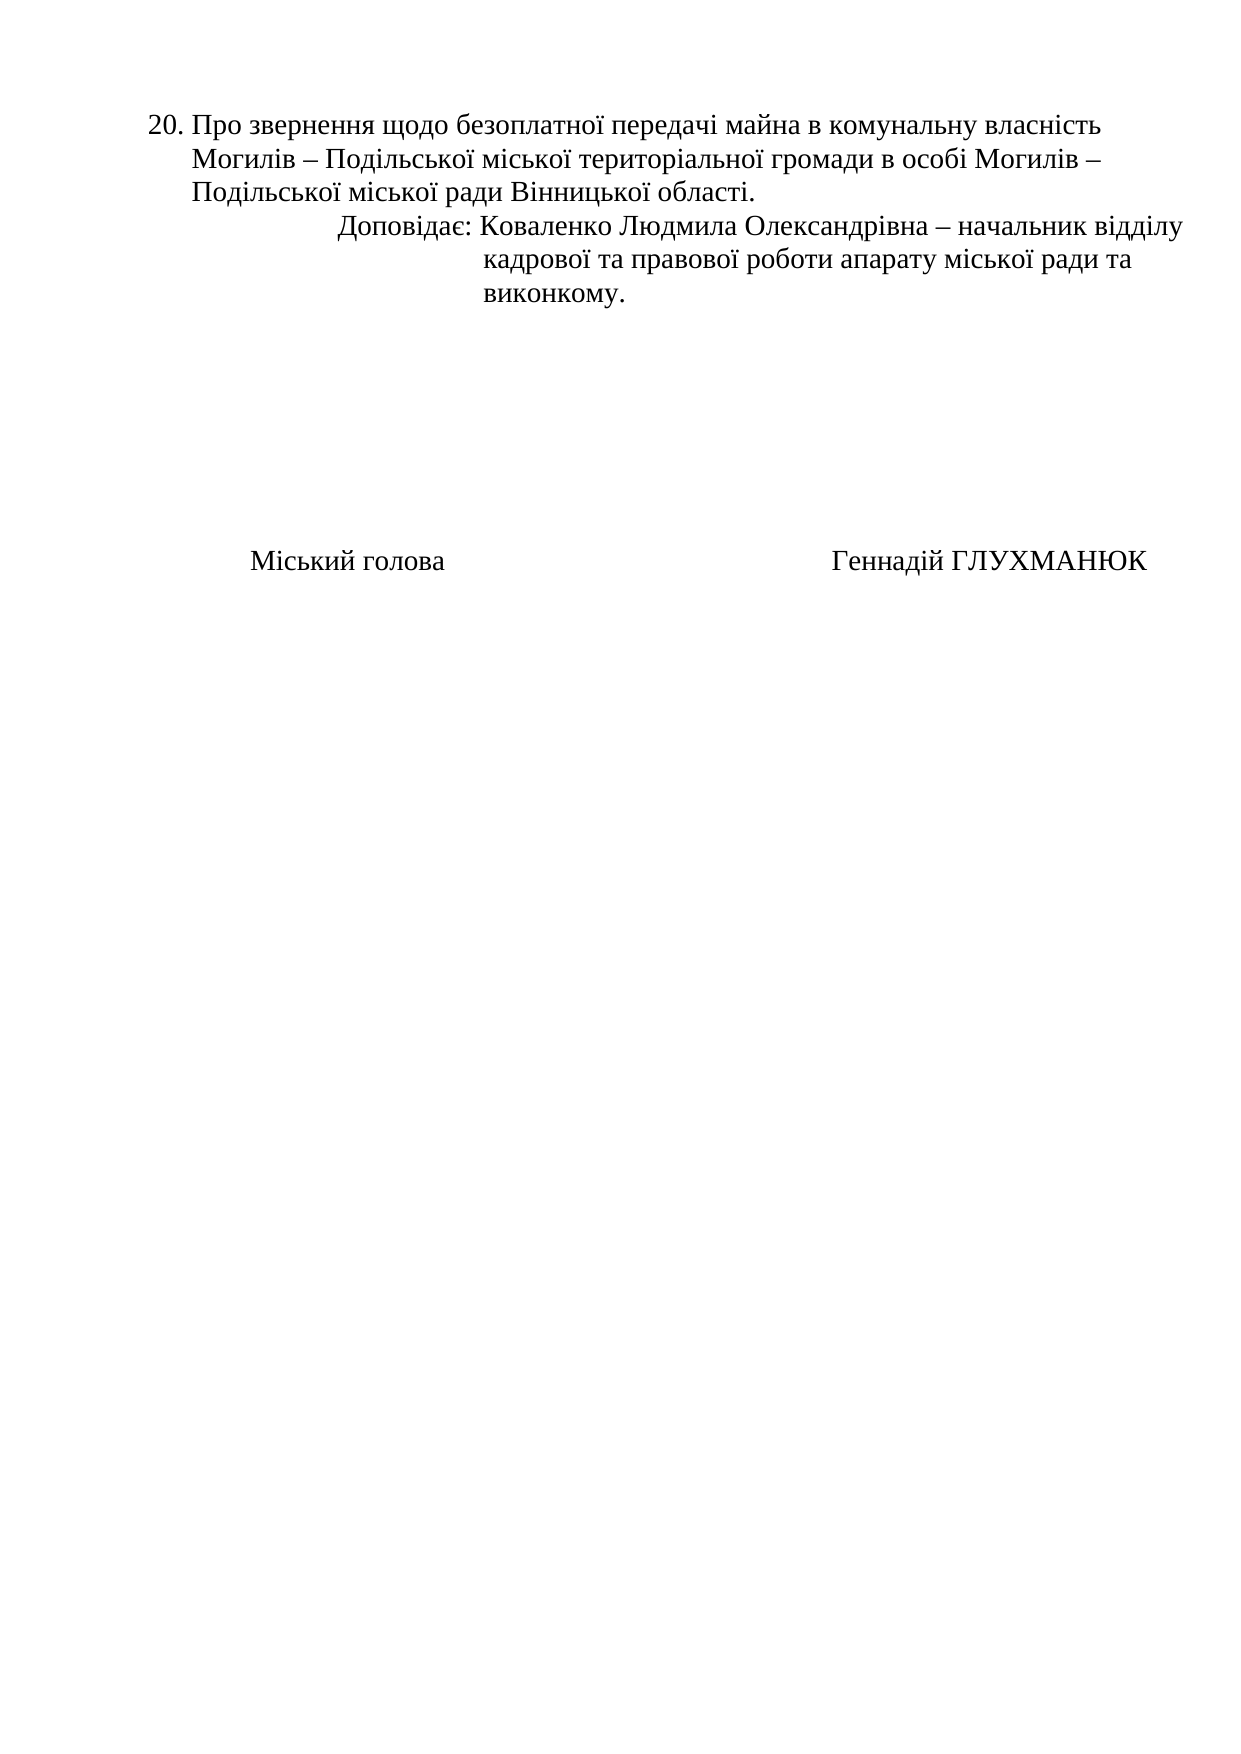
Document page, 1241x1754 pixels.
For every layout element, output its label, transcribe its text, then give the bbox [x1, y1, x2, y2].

text Міський голова Геннадій ГЛУХМАНЮК [148, 543, 1196, 577]
text 20. Про звернення щодо безоплатної передачі майна в комунальну власність [148, 107, 1196, 141]
text Подільської міської ради Вінницької області. [148, 174, 1196, 208]
text Доповідає: Коваленко Людмила Олександрівна – начальник відділу [148, 208, 1196, 242]
text Могилів – Подільської міської територіальної громади в особі Могилів – [148, 141, 1196, 174]
text кадрової та правової роботи апарату міської ради та [148, 242, 1196, 275]
text виконкому. [148, 275, 1196, 309]
